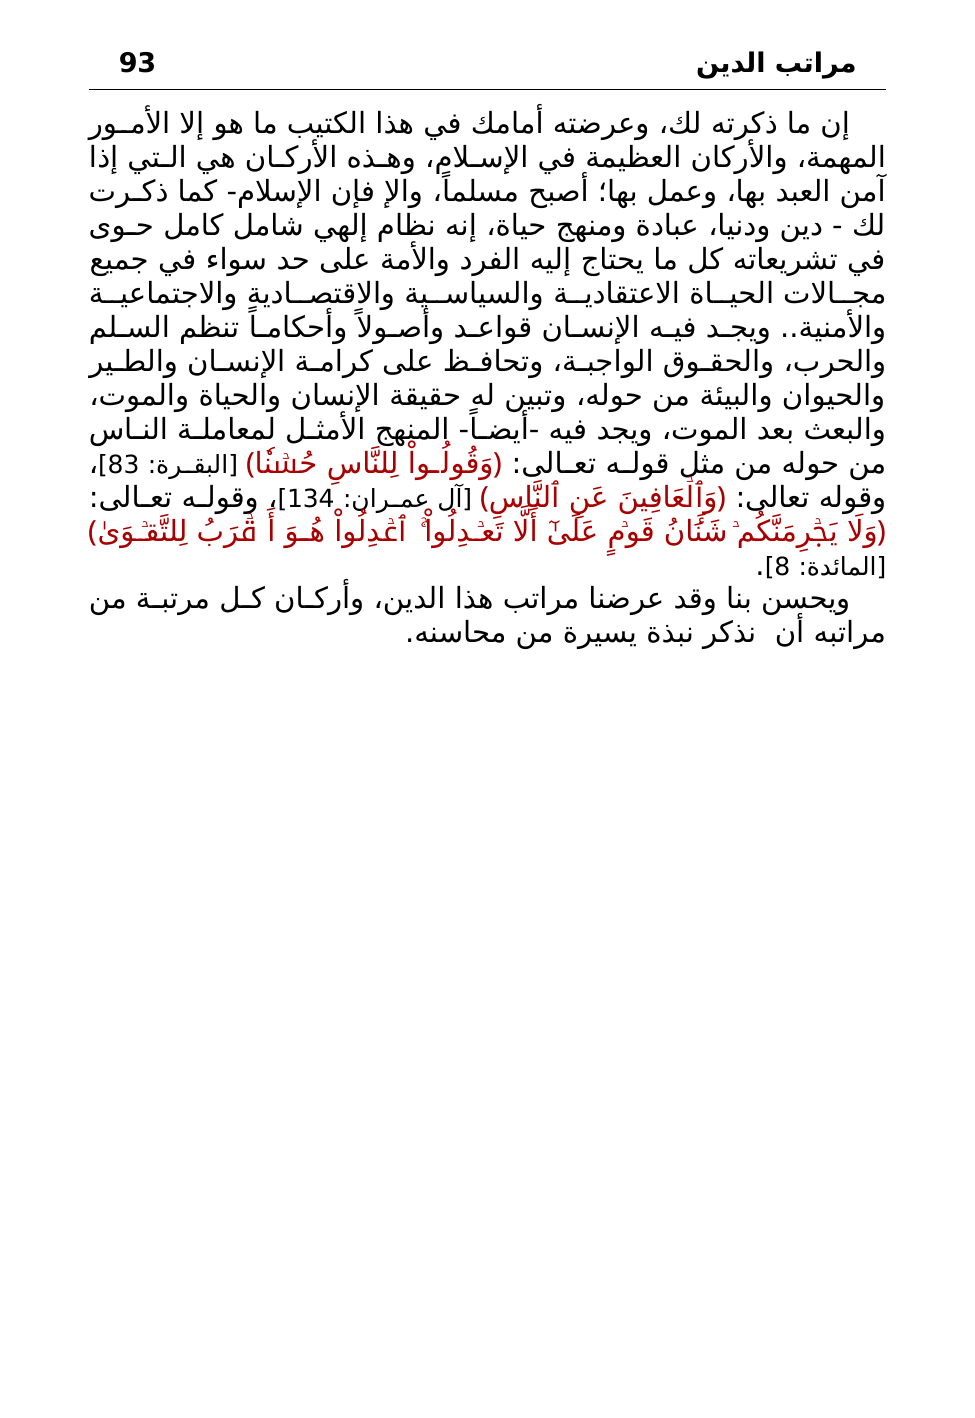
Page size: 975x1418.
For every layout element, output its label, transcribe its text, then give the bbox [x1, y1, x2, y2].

text ويحسن بنا وقد عرضنا مراتب هذا الدين، وأركان كل مرتبة من مراتبه أن نذكر نبذة يسيرة من محاسنه. [89, 582, 886, 650]
text إن ما ذكرته لك، وعرضته أمامك في هذا الكتيب ما هو إلا الأمور المهمة، والأركان العظيمة في الإسلام، وهذه الأركان هي التي إذا آمن العبد بها، وعمل بها؛ أصبح مسلماً، والإ فإن الإسلام- كما ذكرت لك - دين ودنيا، عبادة ومنهج حياة، إنه نظام إلهي شامل كامل حوى في تشريعاته كل ما يحتاج إليه الفرد والأمة على حد سواء في جميع مجالات الحياة الاعتقادية والسياسية والاقتصادية والاجتماعية والأمنية.. ويجد فيه الإنسان قواعد وأصولاً وأحكاماً تنظم السلم والحرب، والحقوق الواجبة، وتحافظ على كرامة الإنسان والطير والحيوان والبيئة من حوله، وتبين له حقيقة الإنسان والحياة والموت، والبعث بعد الموت، ويجد فيه -أيضاً- المنهج الأمثل لمعاملة الناس من حوله من مثل قوله تعالى: ﴿وَقُولُواْ لِلنَّاسِ حُسۡنٗا﴾ [البقرة: 83]، وقوله تعالى: ﴿وَٱلۡعَافِينَ عَنِ ٱلنَّاسِ﴾ [آل عمران: 134]، وقوله تعالى: ﴿وَلَا يَجۡرِمَنَّكُمۡ شَنَ‍َٔانُ قَوۡمٍ عَلَىٰٓ أَلَّا تَعۡدِلُواْۚ ٱعۡدِلُواْ هُوَ أَقۡرَبُ لِلتَّقۡوَىٰ﴾ [المائدة: 8]. [89, 106, 886, 582]
